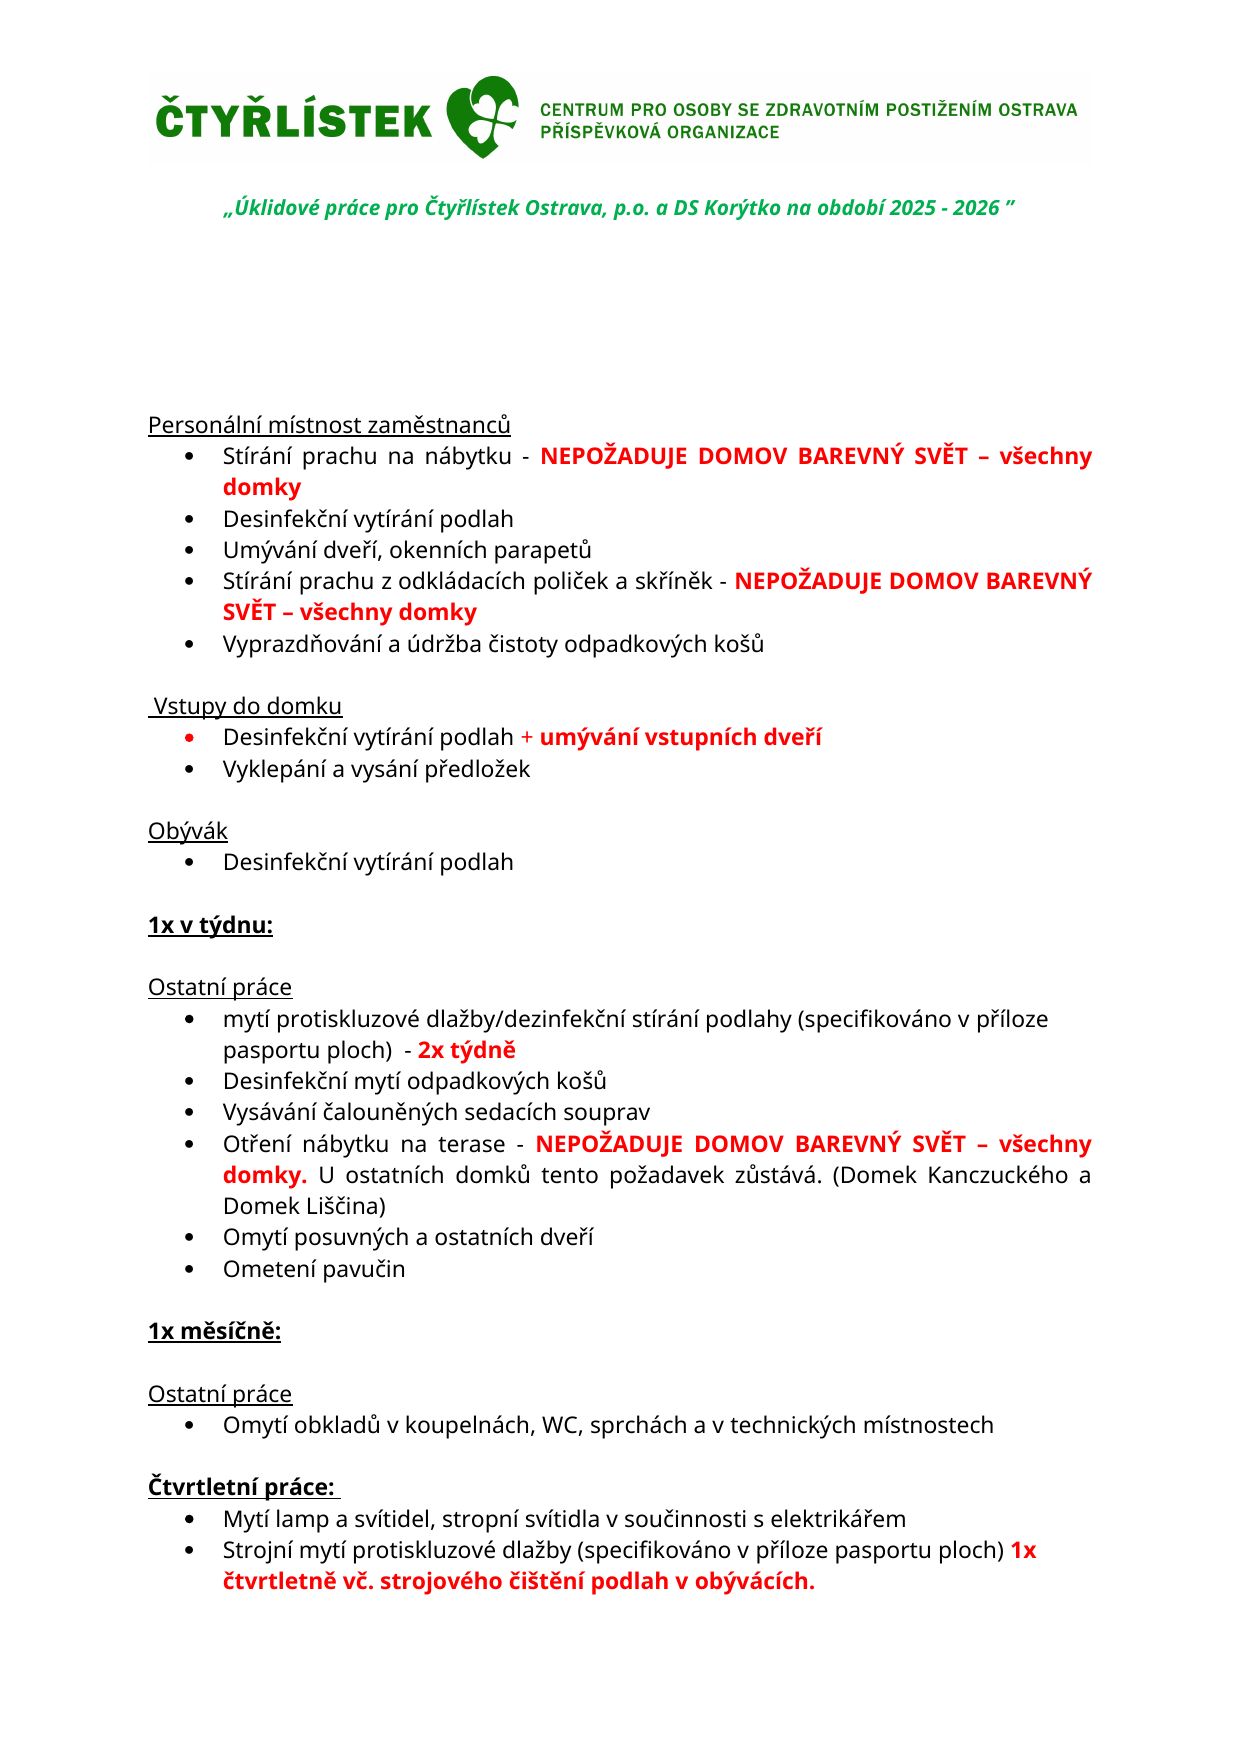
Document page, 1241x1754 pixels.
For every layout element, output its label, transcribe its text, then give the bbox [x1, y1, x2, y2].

text Personální místnost zaměstnanců [148, 409, 1093, 440]
list Vyklepání a vysání předložek [185, 752, 1093, 784]
list Umývání dveří, okenních parapetů [185, 534, 1093, 565]
text Vstupy do domku [148, 690, 1093, 721]
list Strojní mytí protiskluzové dlažby (specifikováno v příloze pasportu ploch) 1x čtvrtletně vč. strojového čištění podlah v obývácích. [185, 1534, 1093, 1596]
list Stírání prachu na nábytku - NEPOŽADUJE DOMOV BAREVNÝ SVĚT – všechny domky [185, 440, 1093, 502]
text 1x měsíčně: [148, 1315, 1093, 1346]
text Ostatní práce [148, 1377, 1093, 1409]
list Otření nábytku na terase - NEPOŽADUJE DOMOV BAREVNÝ SVĚT – všechny domky. U ostatních domků tento požadavek zůstává. (Domek Kanczuckého a Domek Liščina) [185, 1127, 1093, 1221]
list Omytí posuvných a ostatních dveří [185, 1221, 1093, 1252]
list Desinfekční vytírání podlah [185, 502, 1093, 534]
list Stírání prachu z odkládacích poliček a skříněk - NEPOŽADUJE DOMOV BAREVNÝ SVĚT – všechny domky [185, 565, 1093, 627]
list mytí protiskluzové dlažby/dezinfekční stírání podlahy (specifikováno v příloze pasportu ploch) - 2x týdně [185, 1002, 1093, 1065]
text 1x v týdnu: [148, 909, 1093, 940]
list Mytí lamp a svítidel, stropní svítidla v součinnosti s elektrikářem [185, 1502, 1093, 1534]
picture [147, 73, 1093, 165]
list Desinfekční vytírání podlah + umývání vstupních dveří [185, 721, 1093, 752]
list Vysávání čalouněných sedacích souprav [185, 1096, 1093, 1127]
list Desinfekční vytírání podlah [185, 846, 1093, 877]
list Ometení pavučin [185, 1252, 1093, 1284]
list Omytí obkladů v koupelnách, WC, sprchách a v technických místnostech [185, 1409, 1093, 1440]
list Vyprazdňování a údržba čistoty odpadkových košů [185, 627, 1093, 659]
text Čtvrtletní práce: [148, 1471, 1093, 1502]
text Obývák [148, 815, 1093, 846]
text Ostatní práce [148, 971, 1093, 1002]
list Desinfekční mytí odpadkových košů [185, 1065, 1093, 1096]
